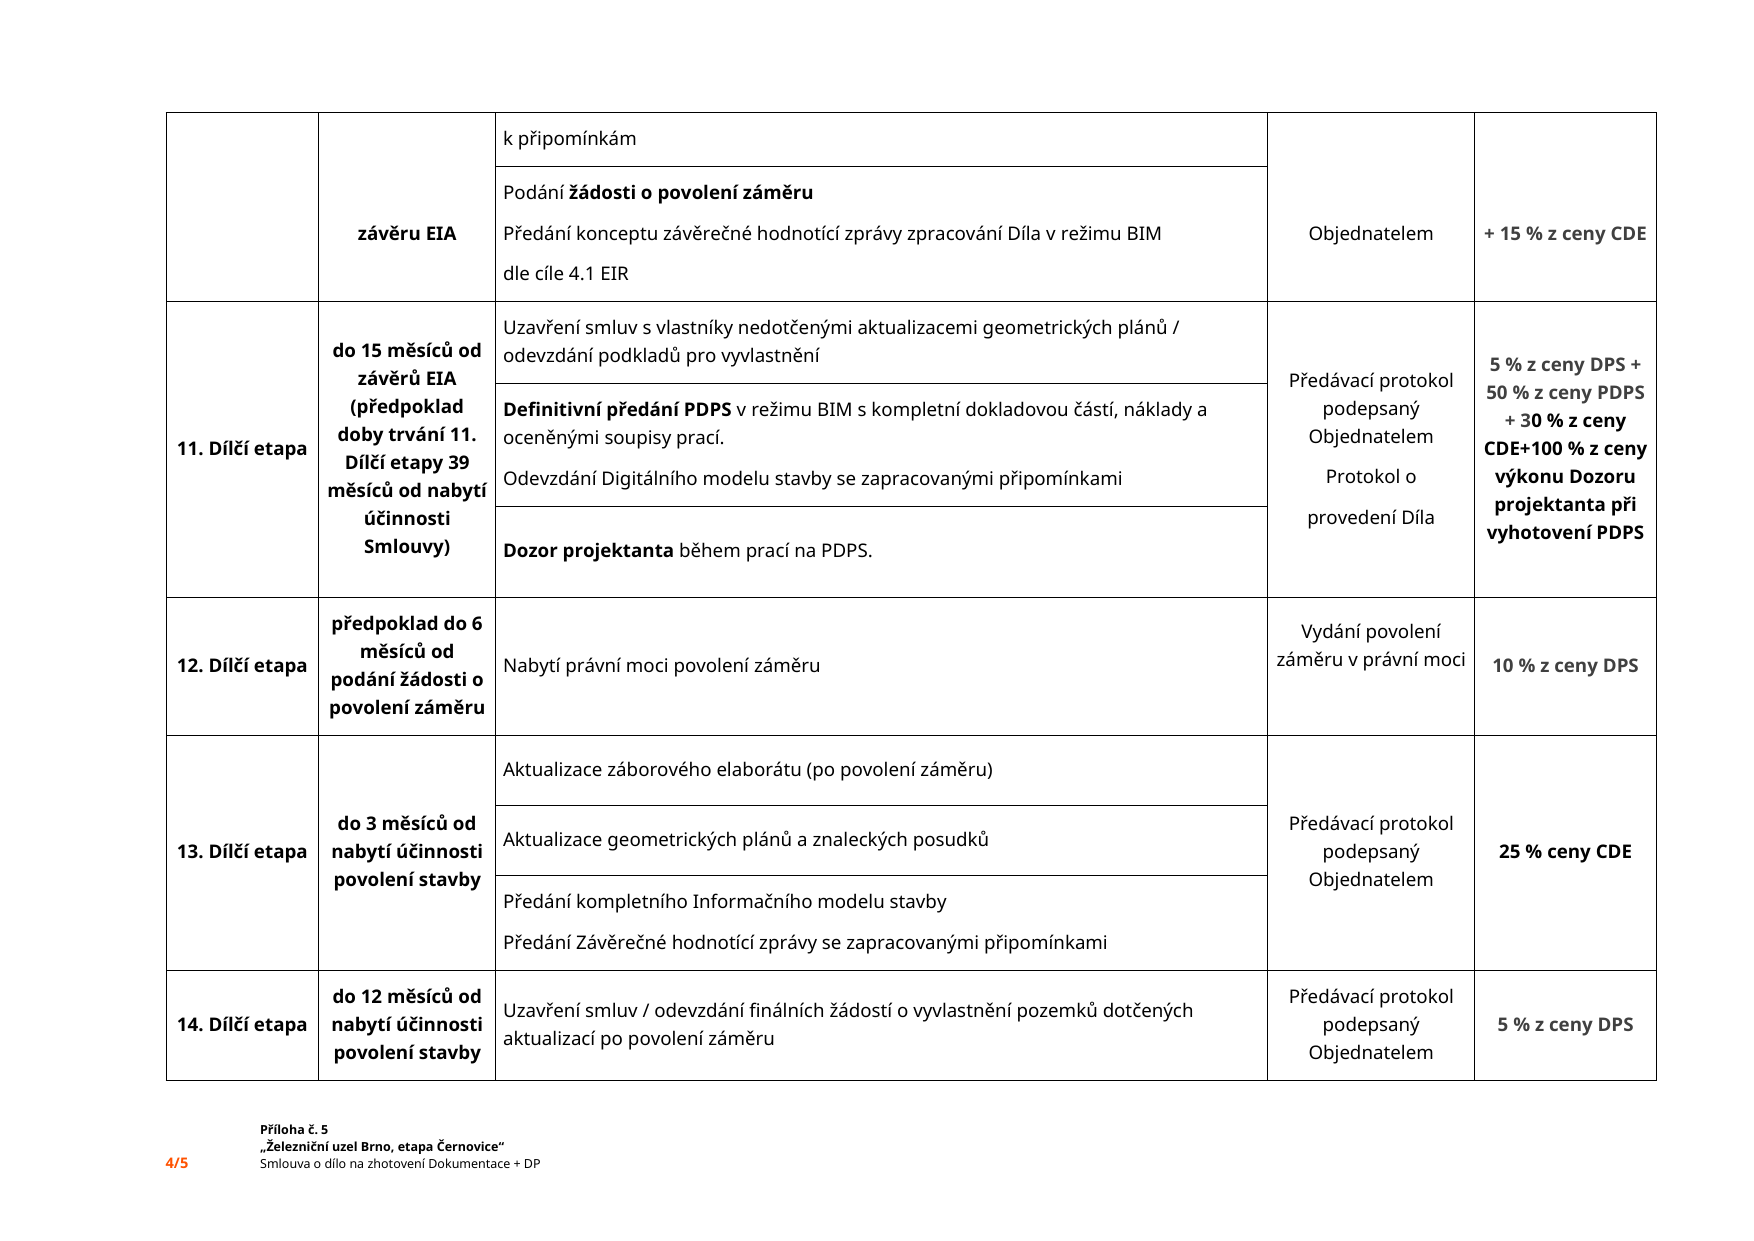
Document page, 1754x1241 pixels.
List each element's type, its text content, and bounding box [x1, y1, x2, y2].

table_cell 5 % z ceny DPS [1475, 971, 1656, 1080]
table_cell předpoklad do 6 měsíců od podání žádosti o povolení záměru [319, 598, 495, 735]
table_cell Vydání povolení záměru v právní moci [1268, 598, 1474, 735]
table_cell 25 % ceny CDE [1475, 736, 1656, 970]
table_cell Předání kompletního Informačního modelu stavby Předání Závěrečné hodnotící zprávy se zapracovanými připomínkami [496, 876, 1267, 970]
table_cell 12. Dílčí etapa [167, 598, 318, 735]
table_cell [496, 113, 1267, 166]
table_cell do 3 měsíců od nabytí účinnosti povolení stavby [319, 736, 495, 970]
table_cell 10 % z ceny DPS [1475, 598, 1656, 735]
table_cell 11. Dílčí etapa [167, 302, 318, 597]
table_cell 13. Dílčí etapa [167, 736, 318, 970]
table_cell Nabytí právní moci povolení záměru [496, 598, 1267, 735]
table_cell do 15 měsíců od závěrů EIA (předpoklad doby trvání 11. Dílčí etapy 39 měsíců od nabytí účinnosti Smlouvy) [319, 302, 495, 597]
table_cell Podání žádosti o povolení záměru Předání konceptu závěrečné hodnotící zprávy zpracování Díla v režimu BIM dle cíle 4.1 EIR [496, 167, 1267, 301]
table_cell do 12 měsíců od nabytí účinnosti povolení stavby [319, 971, 495, 1080]
table_cell Aktualizace geometrických plánů a znaleckých posudků [496, 806, 1267, 875]
table_cell Uzavření smluv s vlastníky nedotčenými aktualizacemi geometrických plánů / odevzdání podkladů pro vyvlastnění [496, 302, 1267, 383]
table_cell 14. Dílčí etapa [167, 971, 318, 1080]
table_cell 5 % z ceny DPS + 50 % z ceny PDPS + 30 % z ceny CDE+100 % z ceny výkonu Dozoru projektanta při vyhotovení PDPS [1475, 302, 1656, 597]
table_cell Aktualizace záborového elaborátu (po povolení záměru) [496, 736, 1267, 805]
table_cell Předávací protokol podepsaný Objednatelem [1268, 736, 1474, 970]
table_cell Uzavření smluv / odevzdání finálních žádostí o vyvlastnění pozemků dotčených aktualizací po povolení záměru [496, 971, 1267, 1080]
table_cell Předávací protokol podepsaný Objednatelem [1268, 971, 1474, 1080]
table_cell Předávací protokol podepsaný Objednatelem Protokol o provedení Díla [1268, 302, 1474, 597]
table_cell Dozor projektanta během prací na PDPS. [496, 507, 1267, 597]
table_cell Definitivní předání PDPS v režimu BIM s kompletní dokladovou částí, náklady a oceněnými soupisy prací. Odevzdání Digitálního modelu stavby se zapracovanými připomínkami [496, 384, 1267, 506]
